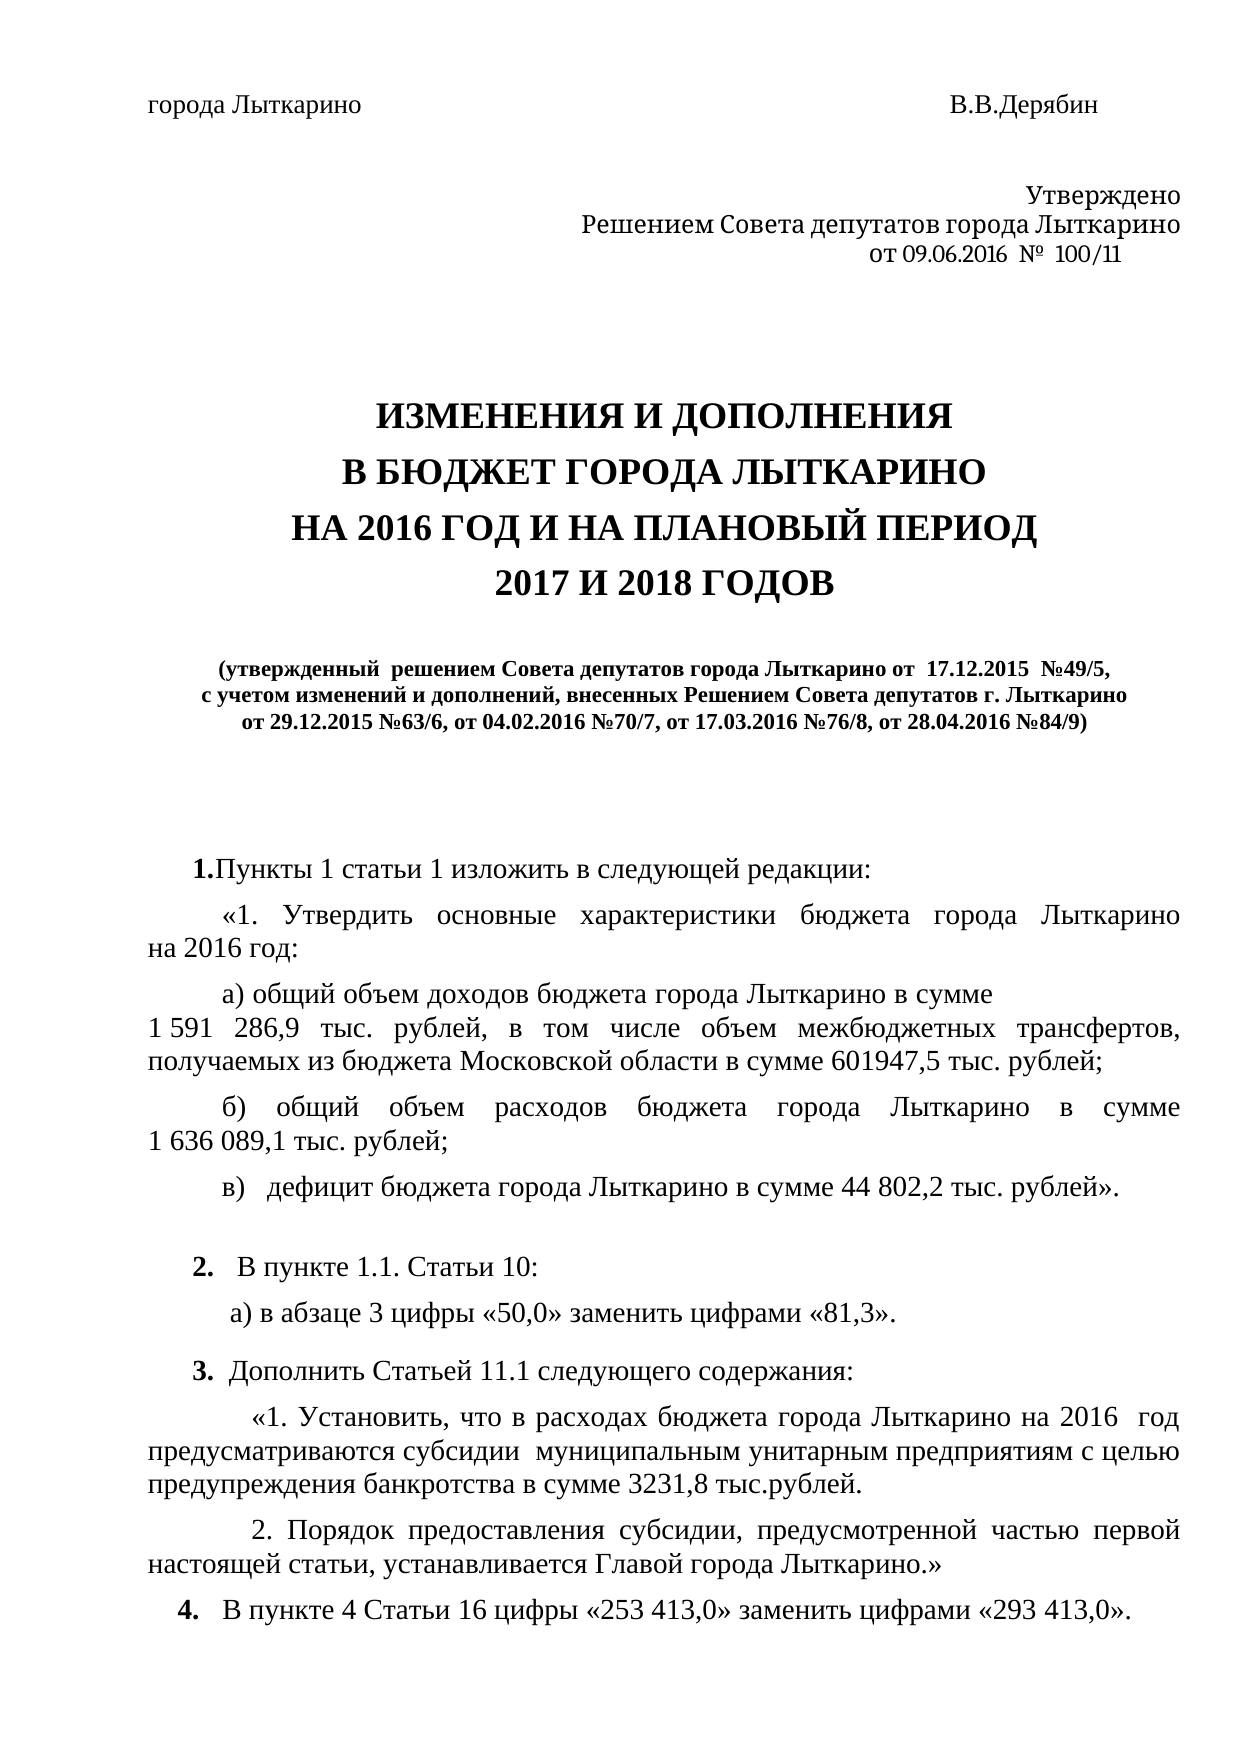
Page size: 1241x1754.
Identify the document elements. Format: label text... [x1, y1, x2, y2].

text от 09.06.2016 № 100/11 [148, 239, 1181, 268]
text ИЗМЕНЕНИЯ И ДОПОЛНЕНИЯ [148, 394, 1181, 437]
list Пункты 1 статьи 1 изложить в следующей редакции: [192, 851, 1181, 884]
list 3. Дополнить Статьей 11.1 следующего содержания: [148, 1353, 1181, 1387]
text «1. Утвердить основные характеристики бюджета города Лыткарино на 2016 год: [148, 897, 1181, 964]
text 2017 и 2018 годов [148, 561, 1181, 604]
list В пункте 4 Статьи 16 цифры «253 413,0» заменить цифрами «293 413,0». [177, 1592, 1181, 1626]
list В пункте 1.1. Статьи 10: [192, 1249, 1181, 1282]
text б) общий объем расходов бюджета города Лыткарино в сумме 1 636 089,1 тыс. рублей; [148, 1089, 1181, 1157]
text «1. Установить, что в расходах бюджета города Лыткарино на 2016 год предусматриваются субсидии муниципальным унитарным предприятиям с целью предупреждения банкротства в сумме 3231,8 тыс.рублей. [148, 1399, 1181, 1500]
text 2. Порядок предоставления субсидии, предусмотренной частью первой настоящей статьи, устанавливается Главой города Лыткарино.» [148, 1512, 1181, 1579]
list а) в абзаце 3 цифры «50,0» заменить цифрами «81,3». [229, 1295, 1181, 1328]
text Утверждено [148, 182, 1181, 211]
text Решением Совета депутатов города Лыткарино [148, 211, 1181, 239]
text а) общий объем доходов бюджета города Лыткарино в сумме 1 591 286,9 тыс. рублей, в том числе объем межбюджетных трансфертов, получаемых из бюджета Московской области в сумме 601947,5 тыс. рублей; [148, 976, 1181, 1077]
text города Лыткарино В.В.Дерябин [148, 89, 1181, 153]
text в) дефицит бюджета города Лыткарино в сумме 44 802,2 тыс. рублей». [148, 1169, 1181, 1203]
text НА 2016 ГОД и НА плановый период [148, 505, 1181, 548]
text В БЮДЖЕТ Города ЛЫТКАРИНО [148, 449, 1181, 493]
text (утвержденный решением Совета депутатов города Лыткарино от 17.12.2015 №49/5, с учетом изменений и дополнений, внесенных Решением Совета депутатов г. Лыткарино от 29.12.2015 №63/6, от 04.02.2016 №70/7, от 17.03.2016 №76/8, от 28.04.2016 №84/9) [148, 655, 1181, 734]
